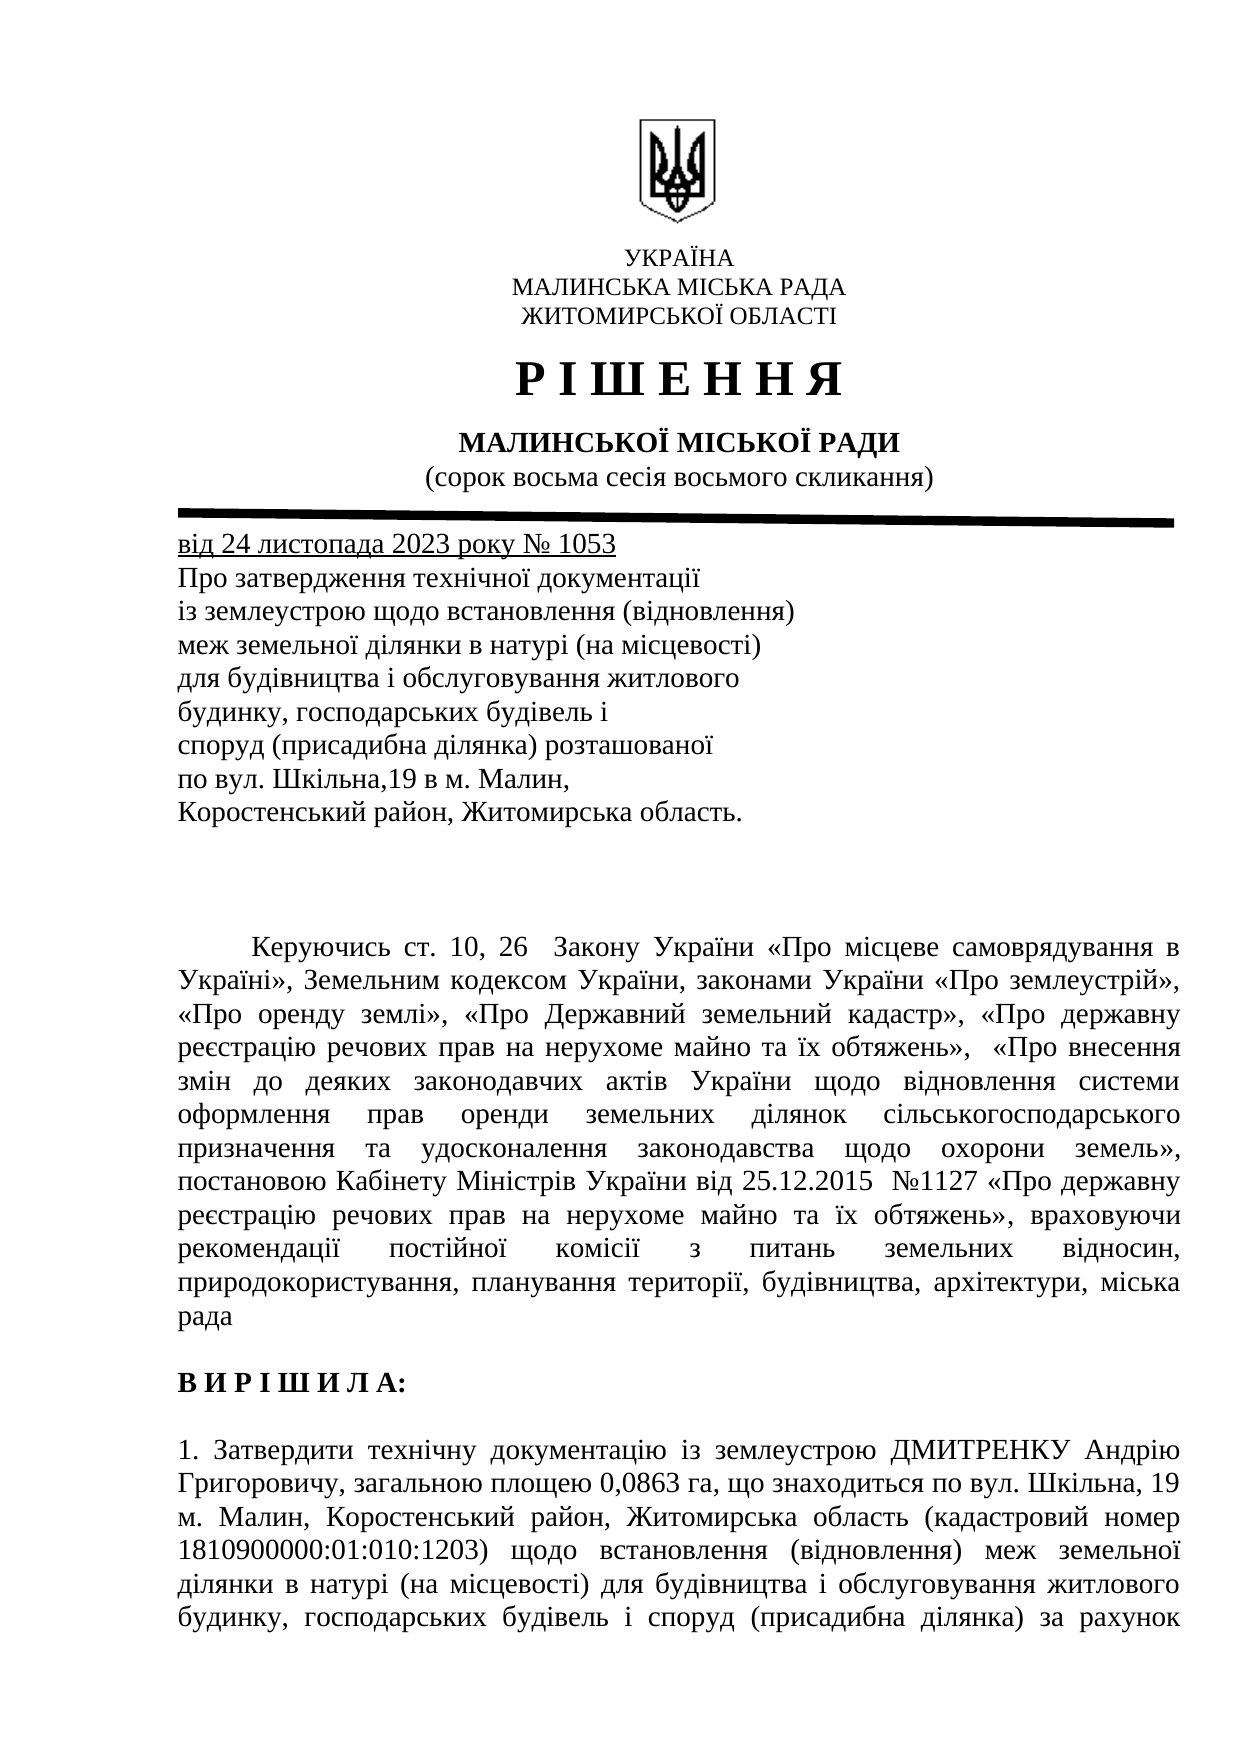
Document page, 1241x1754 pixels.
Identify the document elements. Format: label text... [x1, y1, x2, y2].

text споруд (присадибна ділянка) розташованої [177, 727, 1196, 761]
text МАЛИНСЬКА МІСЬКА РАДА [177, 272, 1181, 301]
text будинку, господарських будівель і [177, 694, 1196, 727]
text В И Р І Ш И Л А: [177, 1365, 1181, 1398]
text Про затвердження технічної документації [177, 560, 1196, 593]
text ЖИТОМИРСЬКОЇ ОБЛАСТІ [177, 301, 1181, 330]
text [177, 1432, 1181, 1633]
text Р І Ш Е Н Н я [177, 349, 1181, 406]
text Коростенський район, Житомирська область. [177, 794, 1196, 828]
text (сорок восьма сесія восьмого скликання) [177, 459, 1181, 493]
text із землеустрою щодо встановлення (відновлення) [177, 593, 1196, 627]
text від 24 листопада 2023 року № 1053 [177, 526, 1181, 560]
text для будівництва і обслуговування житлового [177, 660, 1196, 694]
picture [633, 118, 721, 225]
text Керуючись ст. 10, 26 Закону України «Про місцеве самоврядування в Україні», Земельним кодексом України, законами України «Про землеустрій», «Про оренду землі», «Про Державний земельний кадастр», «Про державну реєстрацію речових прав на нерухоме майно та їх обтяжень», «Про внесення змін до деяких законодавчих актів України щодо відновлення системи оформлення прав оренди земельних ділянок сільськогосподарського призначення та удосконалення законодавства щодо охорони земель», постановою Кабінету Міністрів України від 25.12.2015 №1127 «Про державну реєстрацію речових прав на нерухоме майно та їх обтяжень», враховуючи рекомендації постійної комісії з питань земельних відносин, природокористування, планування території, будівництва, архітектури, міська рада [177, 929, 1181, 1331]
text УКРАЇНА [177, 243, 1181, 272]
text малинської МІСЬКОЇ ради [177, 426, 1181, 459]
text по вул. Шкільна,19 в м. Малин, [177, 761, 1196, 794]
text меж земельної ділянки в натурі (на місцевості) [177, 627, 1196, 660]
